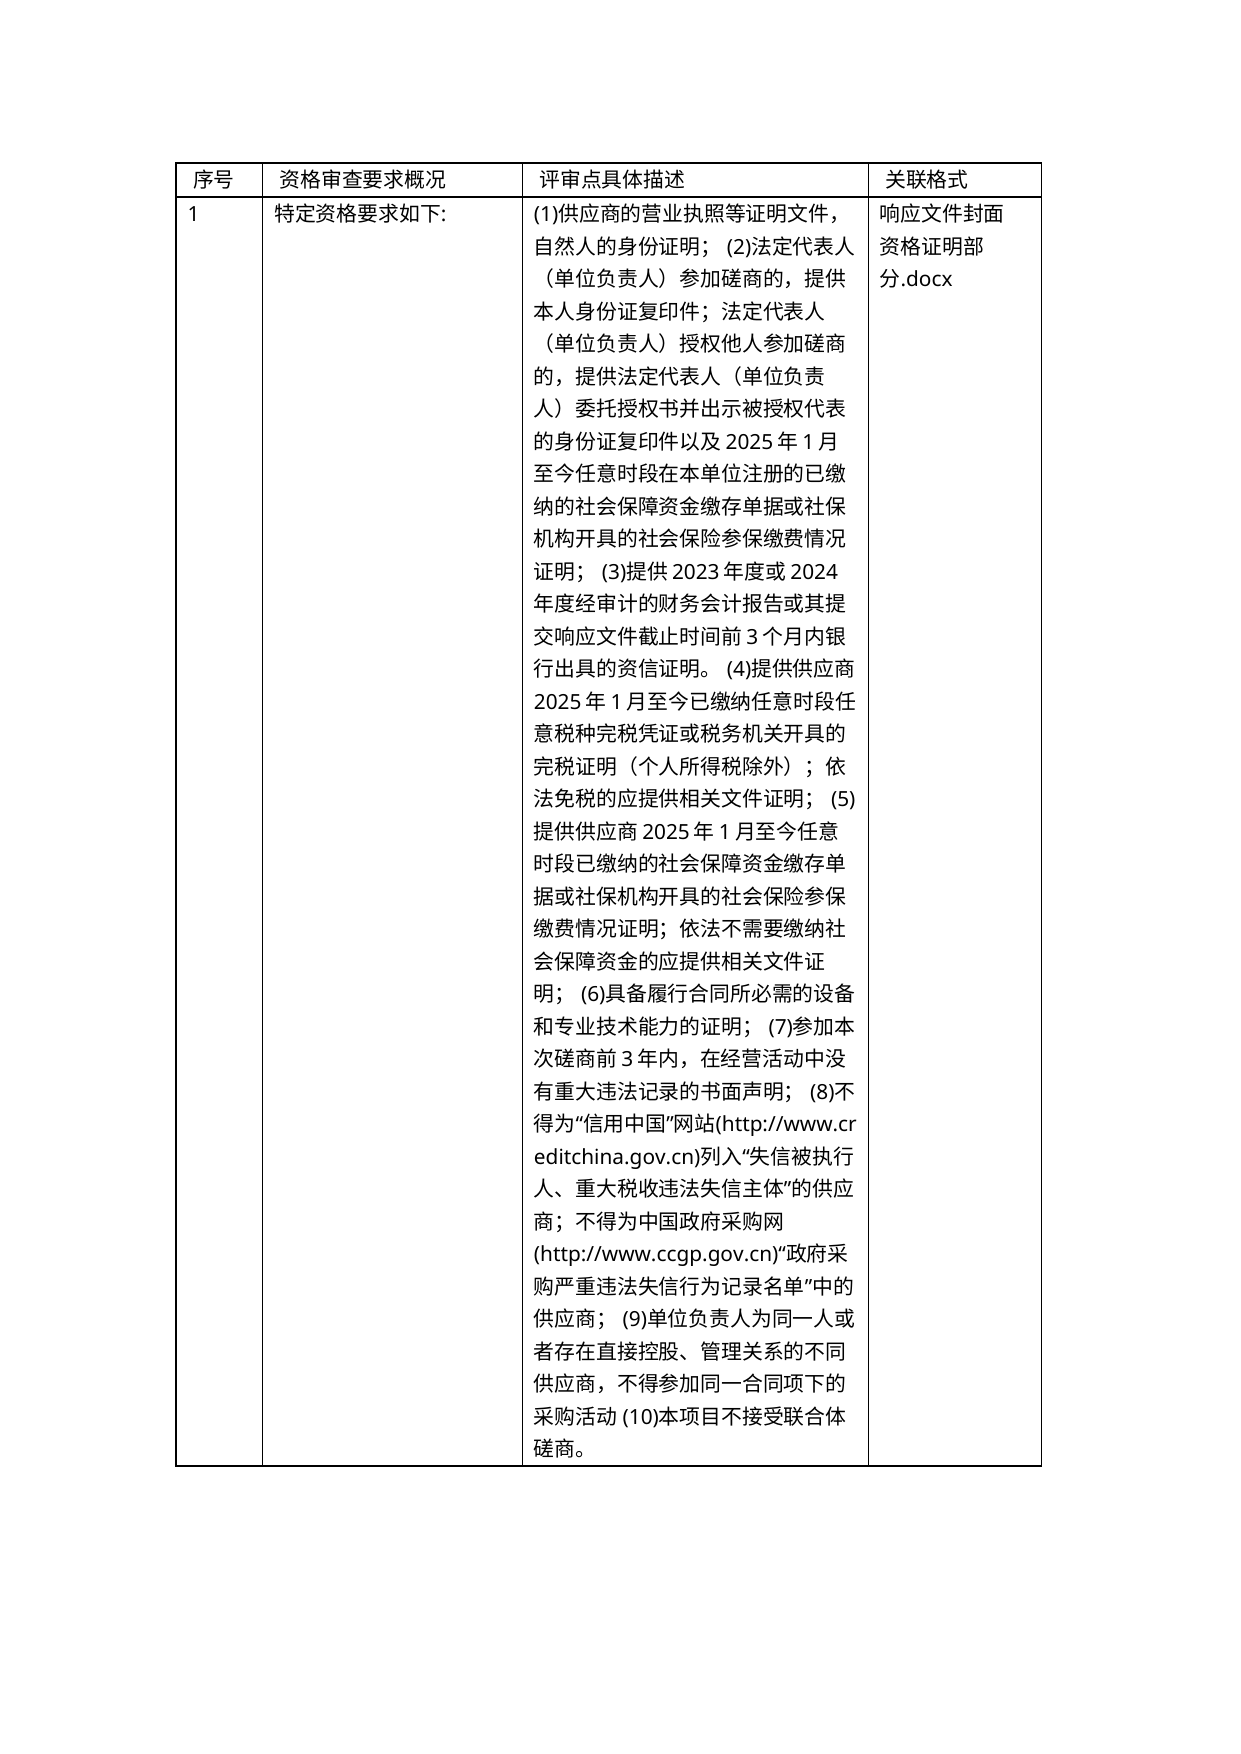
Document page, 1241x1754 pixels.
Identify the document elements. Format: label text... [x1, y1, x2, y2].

table_cell 1 [177, 198, 262, 1465]
table_cell 特定资格要求如下: [263, 198, 522, 1465]
table_header 序号 [177, 164, 262, 196]
table_header 资格审查要求概况 [263, 164, 522, 196]
table_cell 响应文件封面 资格证明部分.docx [869, 198, 1041, 1465]
table_header 关联格式 [869, 164, 1041, 196]
table_cell (1)供应商的营业执照等证明文件，自然人的身份证明； (2)法定代表人（单位负责人）参加磋商的，提供本人身份证复印件；法定代表人（单位负责人）授权他人参加磋商的，提供法定代表人（单位负责人）委托授权书并出示被授权代表的身份证复印件以及2025年1月至今任意时段在本单位注册的已缴纳的社会保障资金缴存单据或社保机构开具的社会保险参保缴费情况证明； (3)提供2023年度或2024年度经审计的财务会计报告或其提交响应文件截止时间前3个月内银行出具的资信证明。 (4)提供供应商2025年1月至今已缴纳任意时段任意税种完税凭证或税务机关开具的完税证明（个人所得税除外）；依法免税的应提供相关文件证明； (5)提供供应商2025年1月至今任意时段已缴纳的社会保障资金缴存单据或社保机构开具的社会保险参保缴费情况证明；依法不需要缴纳社会保障资金的应提供相关文件证明； (6)具备履行合同所必需的设备和专业技术能力的证明； (7)参加本次磋商前3年内，在经营活动中没有重大违法记录的书面声明； (8)不得为“信用中国”网站(http://www.creditchina.gov.cn)列入“失信被执行人、重大税收违法失信主体”的供应商；不得为中国政府采购网(http://www.ccgp.gov.cn)“政府采购严重违法失信行为记录名单”中的供应商； (9)单位负责人为同一人或者存在直接控股、管理关系的不同供应商，不得参加同一合同项下的采购活动 (10)本项目不接受联合体磋商。 [523, 198, 868, 1465]
table_header 评审点具体描述 [523, 164, 868, 196]
